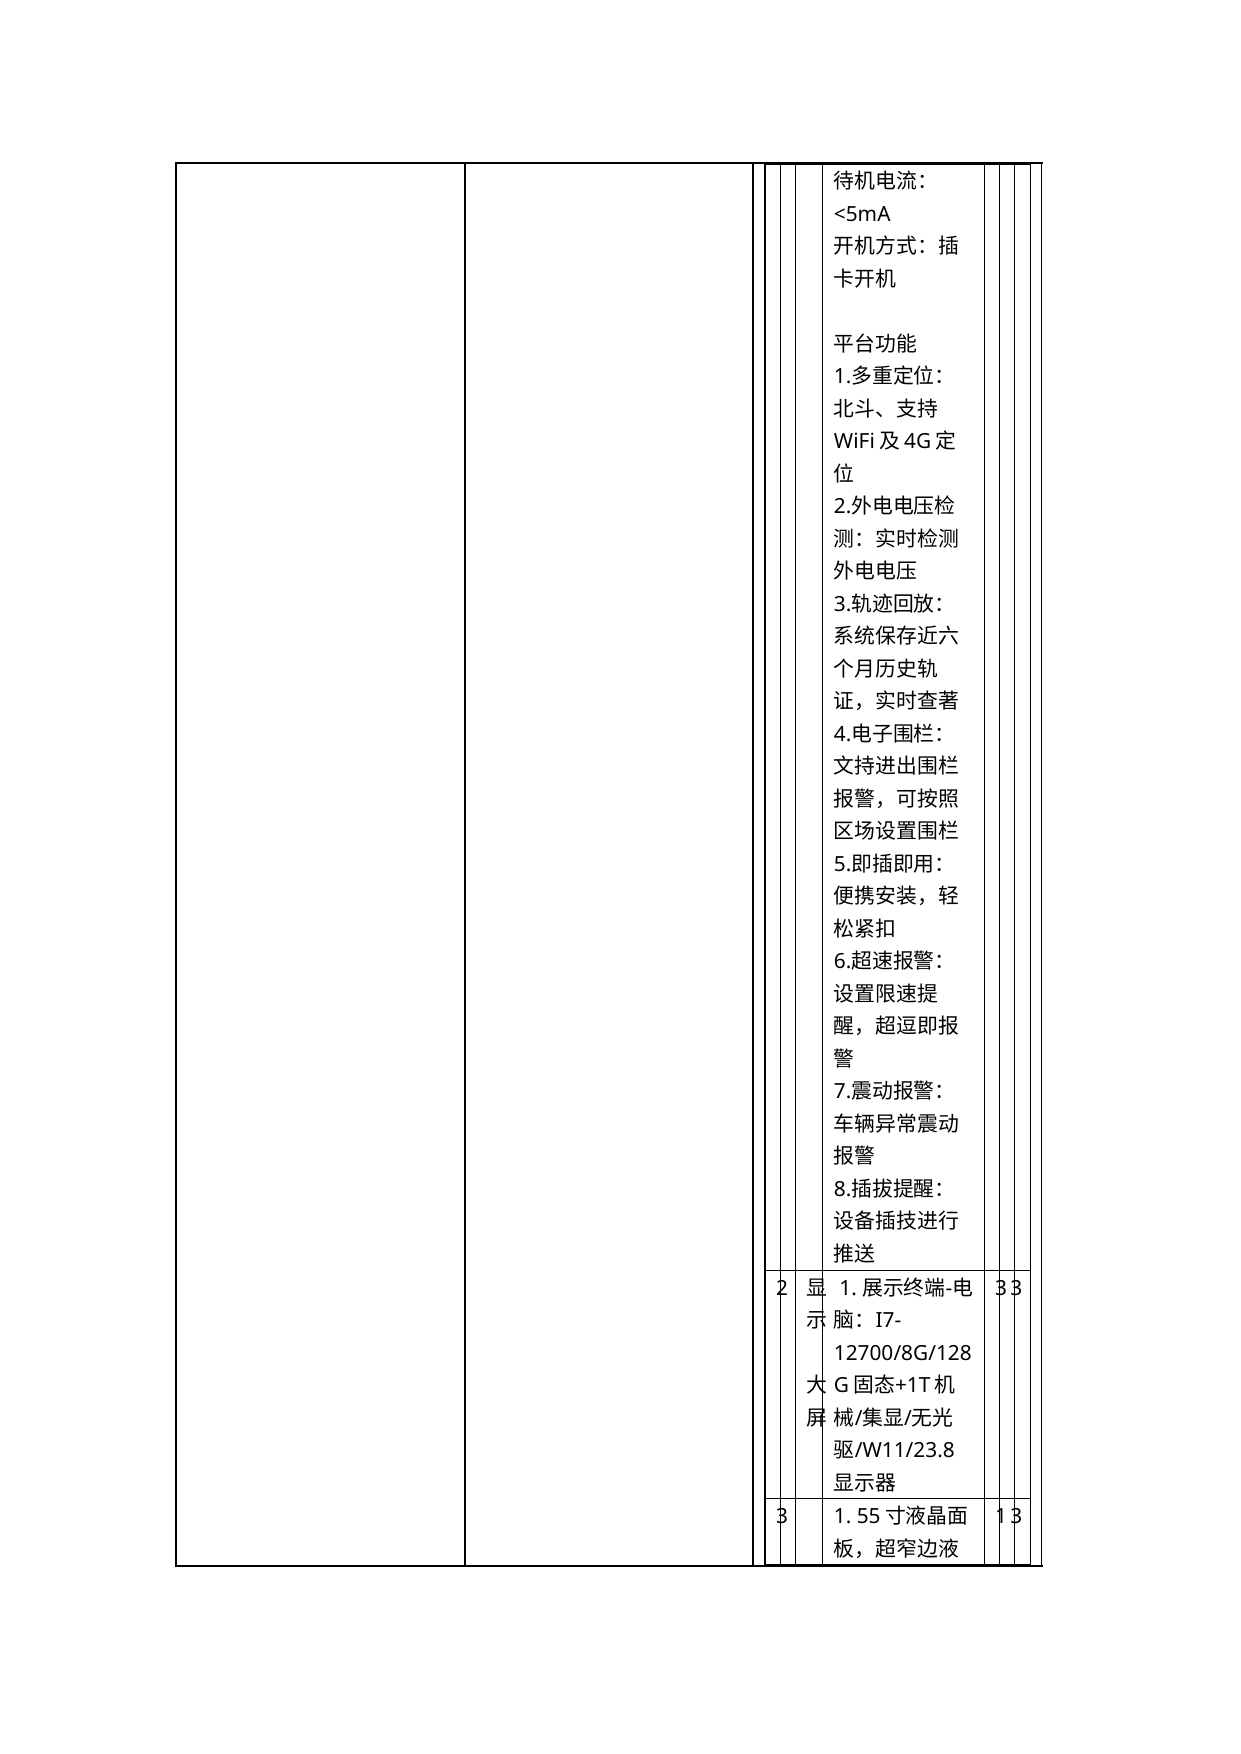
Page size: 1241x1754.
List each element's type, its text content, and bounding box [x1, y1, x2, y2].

table_cell [823, 1499, 984, 1564]
table_cell [985, 1271, 999, 1498]
table_cell [796, 1271, 822, 1498]
table_cell [985, 165, 999, 1270]
table_cell [1015, 165, 1030, 1270]
table_cell [1031, 164, 1041, 1565]
table_cell [1015, 1271, 1030, 1498]
table_cell [1000, 165, 1014, 1270]
table_cell [823, 165, 984, 1270]
table_cell [781, 1271, 795, 1498]
table_cell [823, 1271, 984, 1498]
table_cell [781, 1499, 795, 1564]
table_cell [796, 1499, 822, 1564]
table_cell [766, 165, 780, 1270]
table_cell [754, 164, 764, 1565]
table_cell 1 [466, 164, 752, 1565]
table_cell [985, 1499, 999, 1564]
table_cell [1015, 1499, 1030, 1564]
table_cell [177, 164, 464, 1565]
table_cell [766, 1271, 780, 1498]
table_cell [781, 165, 795, 1270]
table_cell [766, 1499, 780, 1564]
table_cell [796, 165, 822, 1270]
table_cell [1000, 1499, 1014, 1564]
table_cell [1000, 1271, 1014, 1498]
